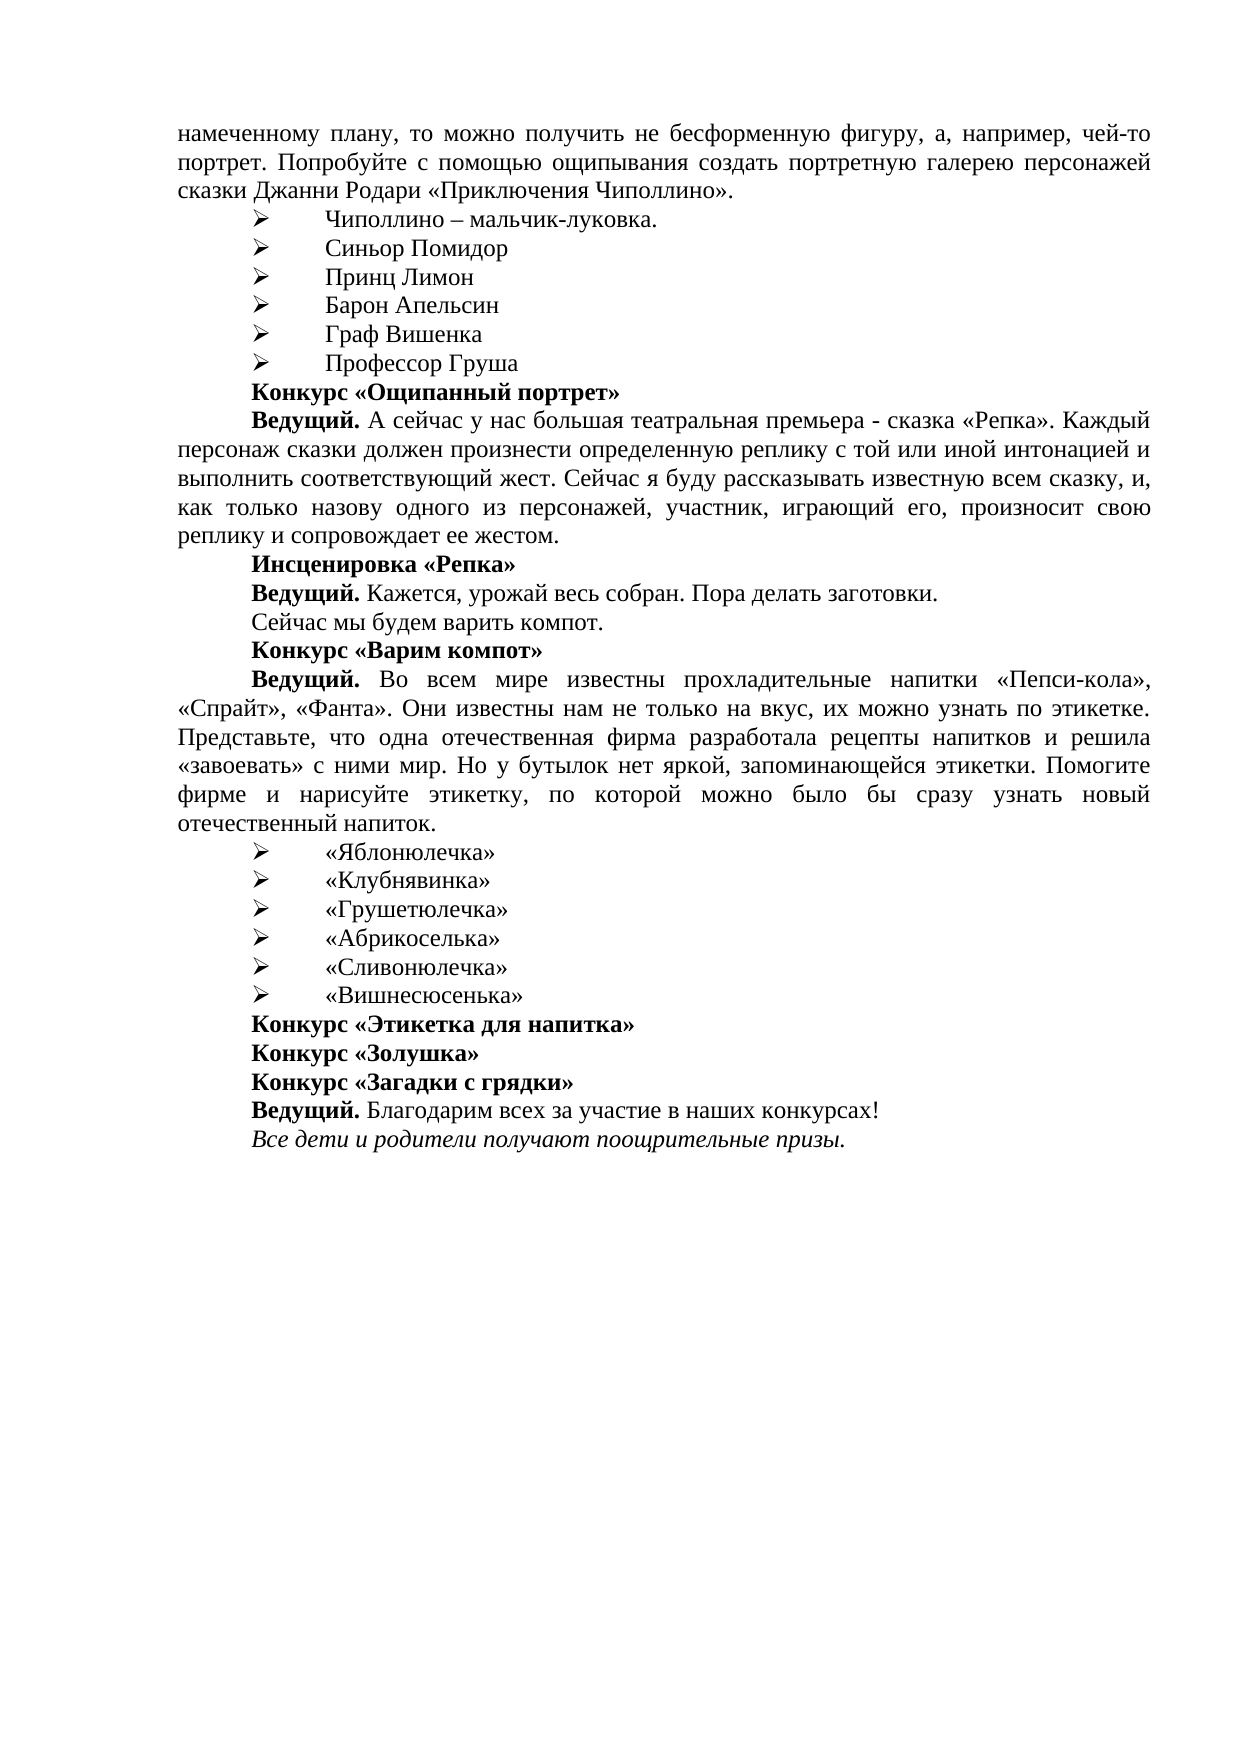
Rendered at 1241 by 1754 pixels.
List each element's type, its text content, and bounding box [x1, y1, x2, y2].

list Ведущий. Благодарим всех за участие в наших конкурсах! [177, 1096, 1152, 1124]
list Граф Вишенка [177, 319, 1152, 348]
list Конкурс «Ощипанный портрет» [177, 377, 1152, 406]
list «Клубнявинка» [177, 866, 1152, 894]
list Инсценировка «Репка» [177, 549, 1152, 578]
list Синьор Помидор [177, 233, 1152, 262]
list Профессор Груша [177, 348, 1152, 377]
list Барон Апельсин [177, 291, 1152, 319]
list Конкурс «Варим компот» [177, 636, 1152, 664]
list Конкурс «Золушка» [177, 1038, 1152, 1067]
list «Абрикоселька» [177, 923, 1152, 952]
list Конкурс «Этикетка для напитка» [177, 1009, 1152, 1038]
list «Вишнесюсенька» [177, 981, 1152, 1009]
list Конкурс «Загадки с грядки» [177, 1067, 1152, 1096]
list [177, 118, 1152, 204]
list «Сливонюлечка» [177, 952, 1152, 981]
list Все дети и родители получают поощрительные призы. [177, 1124, 1152, 1153]
list Чиполлино – мальчик-луковка. [177, 204, 1152, 233]
text Сейчас мы будем варить компот. [177, 607, 1152, 636]
list Ведущий. Кажется, урожай весь собран. Пора делать заготовки. [177, 578, 1152, 607]
list Принц Лимон [177, 262, 1152, 291]
list «Яблонюлечка» [177, 837, 1152, 866]
list «Грушетюлечка» [177, 894, 1152, 923]
text Ведущий. Во всем мире известны прохладительные напитки «Пепси-кола», «Спрайт», «Фанта». Они известны нам не только на вкус, их можно узнать по этикетке. Представьте, что одна отечественная фирма разработала рецепты напитков и решила «завоевать» с ними мир. Но у бутылок нет яркой, запоминающейся этикетки. Помогите фирме и нарисуйте этикетку, по которой можно было бы сразу узнать новый отечественный напиток. [177, 664, 1152, 837]
list Ведущий. А сейчас у нас большая театральная премьера - сказка «Репка». Каждый персонаж сказки должен произнести определенную реплику с той или иной интонацией и выполнить соответствующий жест. Сейчас я буду рассказывать известную всем сказку, и, как только назову одного из персонажей, участник, играющий его, произносит свою реплику и сопровождает ее жестом. [177, 406, 1152, 549]
